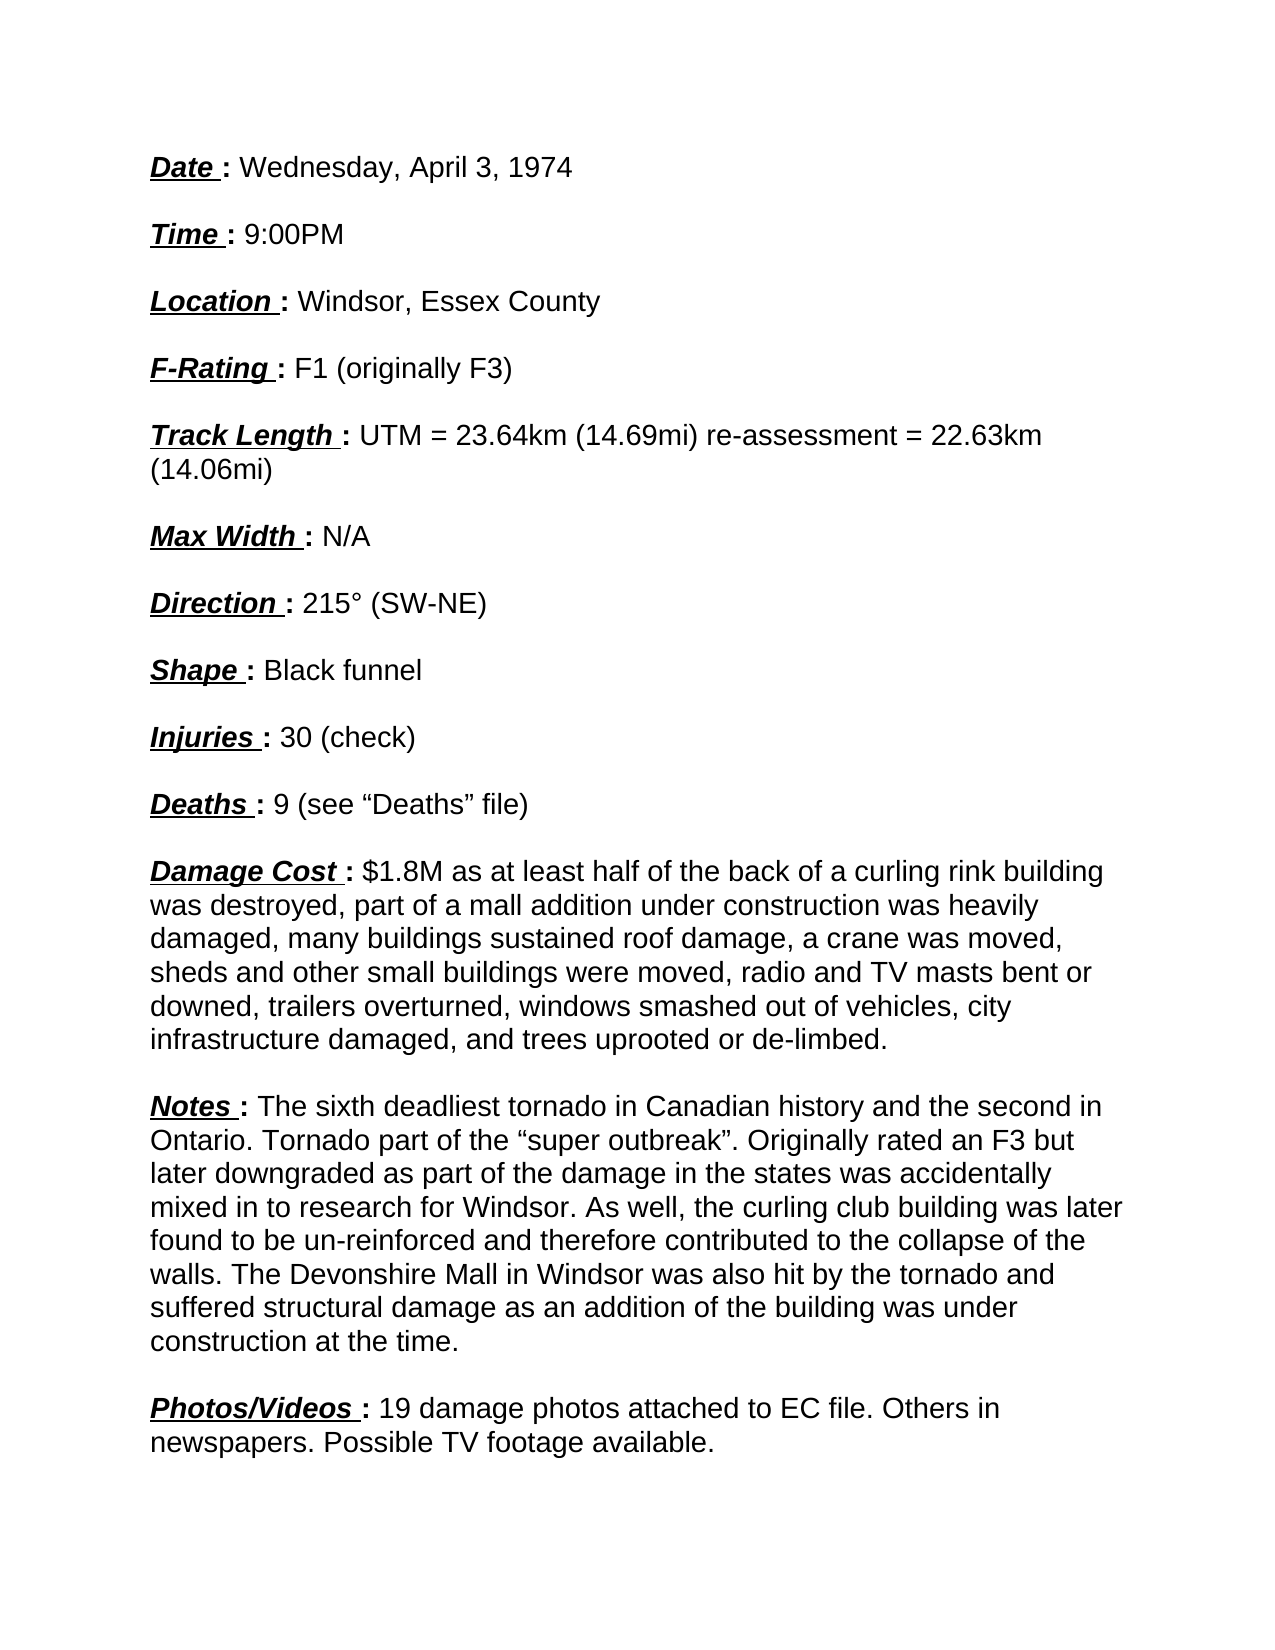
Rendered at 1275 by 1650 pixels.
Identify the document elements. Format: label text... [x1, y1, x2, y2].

text Track Length : UTM = 23.64km (14.69mi) re-assessment = 22.63km (14.06mi) [150, 418, 1125, 485]
text Direction : 215° (SW-NE) [150, 586, 1125, 619]
text Location : Windsor, Essex County [150, 284, 1125, 318]
text Shape : Black funnel [150, 653, 1125, 687]
text Time : 9:00PM [150, 217, 1125, 251]
text Max Width : N/A [150, 519, 1125, 552]
text Deaths : 9 (see “Deaths” file) [150, 787, 1125, 821]
text Injuries : 30 (check) [150, 720, 1125, 754]
text Photos/Videos : 19 damage photos attached to EC file. Others in newspapers. Possible TV footage available. [150, 1391, 1125, 1458]
text Notes : The sixth deadliest tornado in Canadian history and the second in Ontario. Tornado part of the “super outbreak”. Originally rated an F3 but later downgraded as part of the damage in the states was accidentally mixed in to research for Windsor. As well, the curling club building was later found to be un-reinforced and therefore contributed to the collapse of the walls. The Devonshire Mall in Windsor was also hit by the tornado and suffered structural damage as an addition of the building was under construction at the time. [150, 1089, 1125, 1357]
text F-Rating : F1 (originally F3) [150, 351, 1125, 385]
text Damage Cost : $1.8M as at least half of the back of a curling rink building was destroyed, part of a mall addition under construction was heavily damaged, many buildings sustained roof damage, a crane was moved, sheds and other small buildings were moved, radio and TV masts bent or downed, trailers overturned, windows smashed out of vehicles, city infrastructure damaged, and trees uprooted or de-limbed. [150, 854, 1125, 1056]
text Date : Wednesday, April 3, 1974 [150, 150, 1125, 183]
